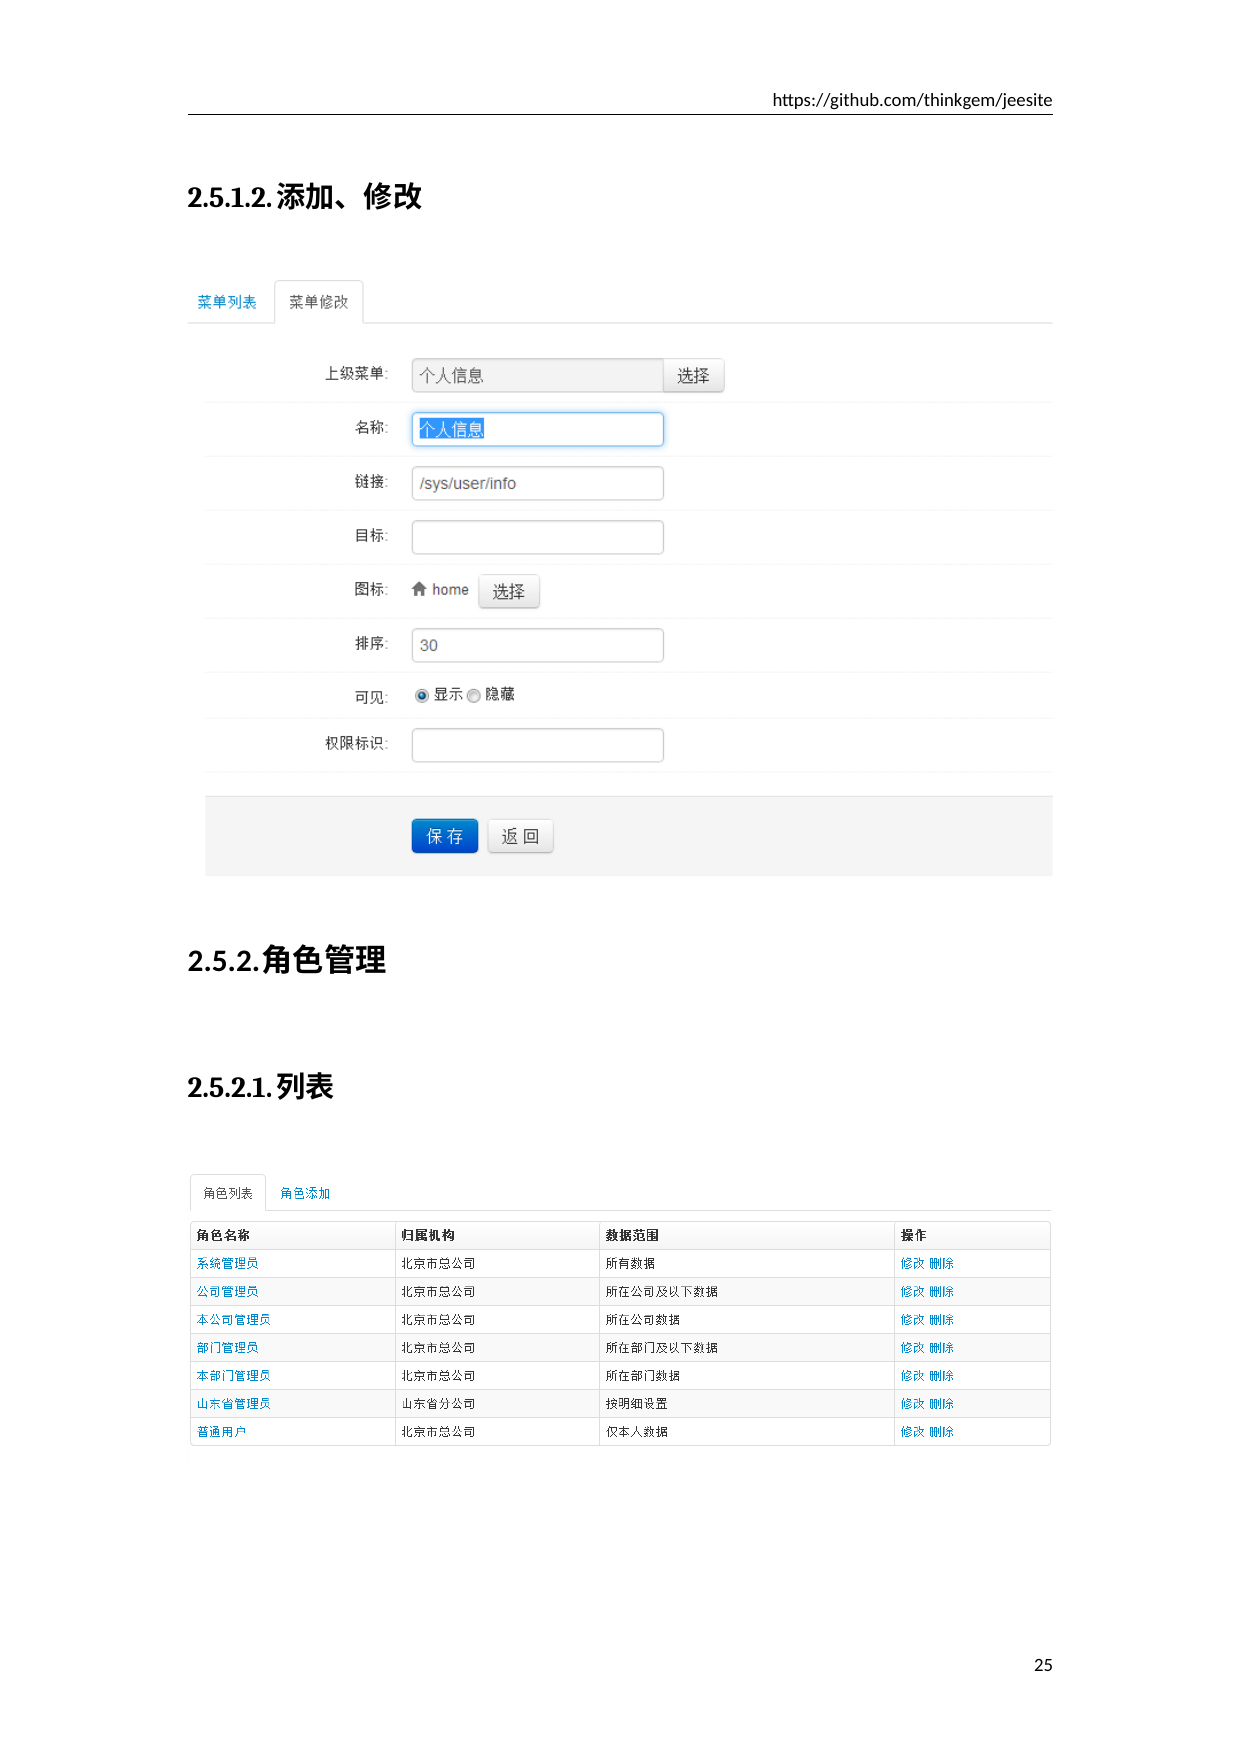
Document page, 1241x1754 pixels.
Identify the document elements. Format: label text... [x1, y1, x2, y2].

subtitle 列表 [187, 1052, 1053, 1117]
subtitle 添加、修改 [187, 162, 1053, 227]
subtitle 角色管理 [187, 925, 1053, 990]
picture [187, 1171, 1053, 1461]
picture [187, 280, 1053, 882]
